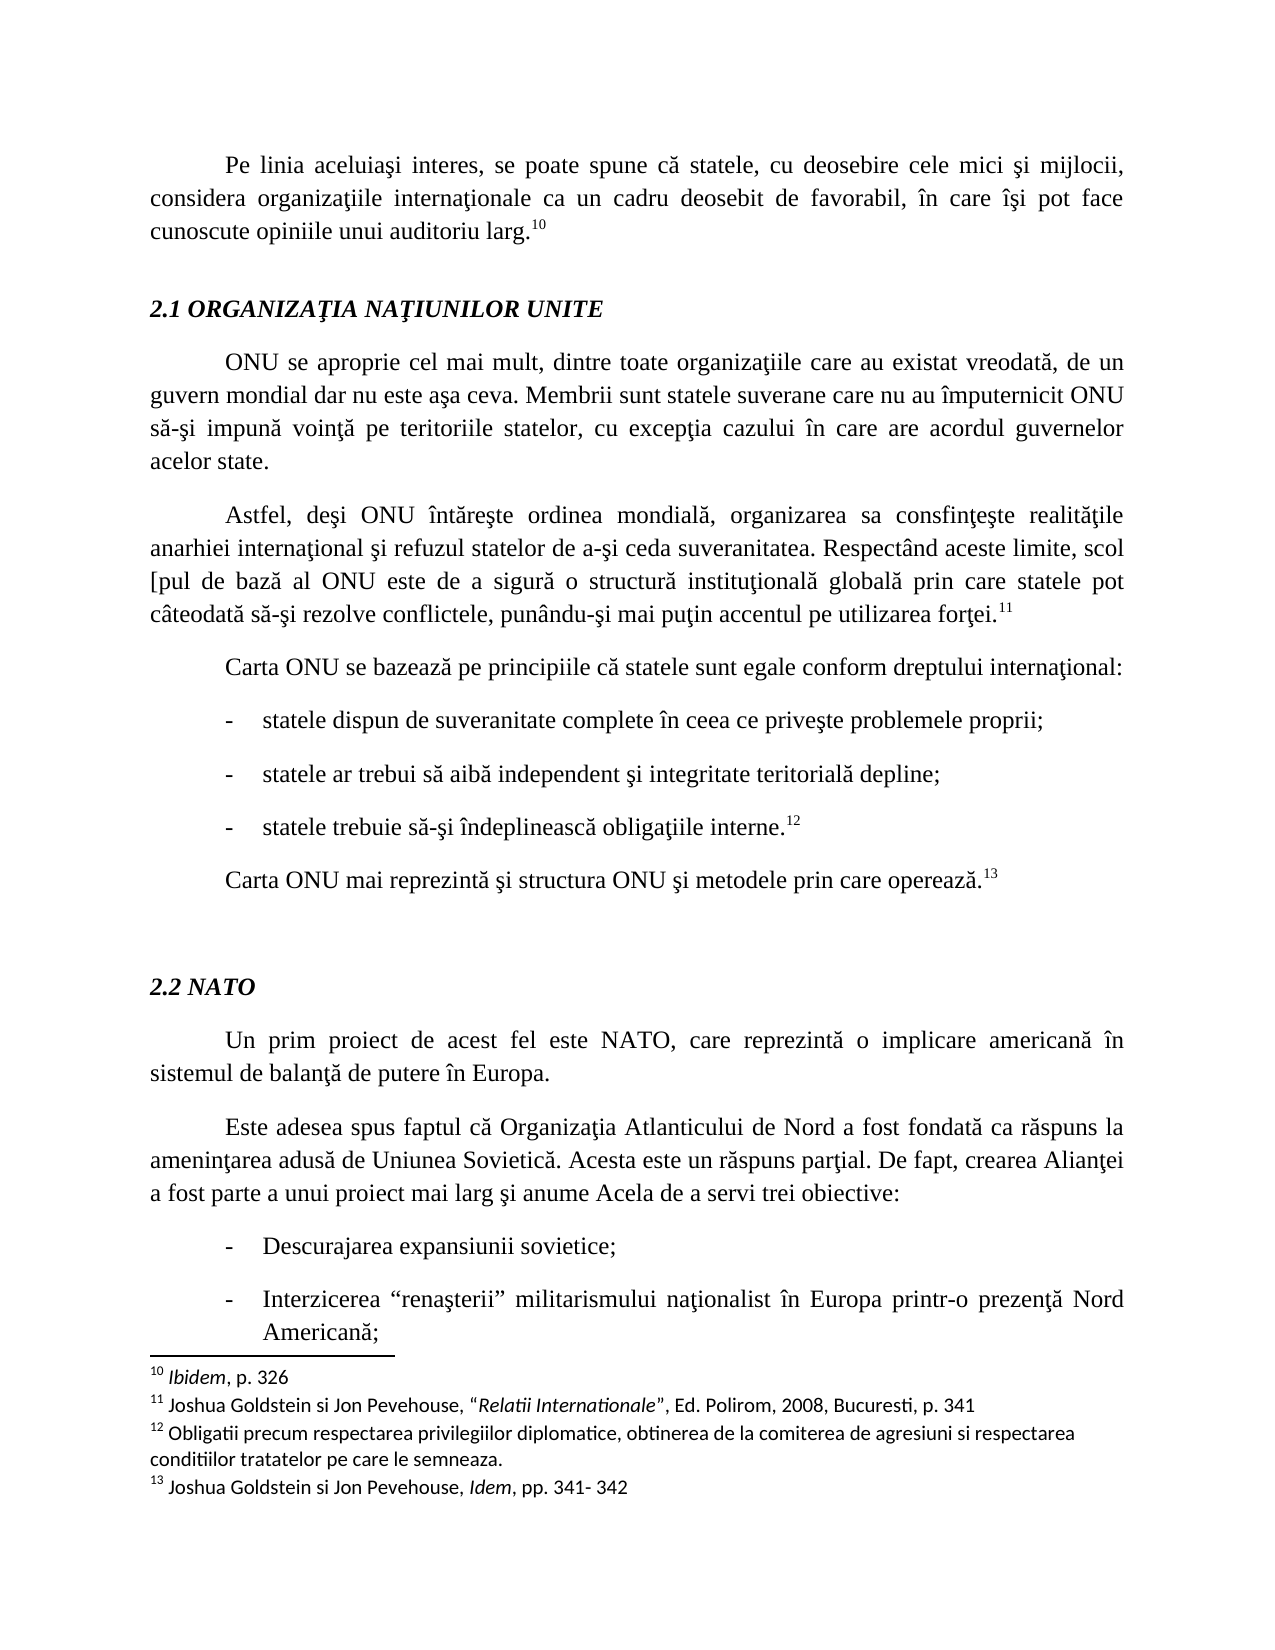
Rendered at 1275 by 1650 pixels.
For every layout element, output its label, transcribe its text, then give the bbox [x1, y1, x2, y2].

text Carta ONU se bazează pe principiile că statele sunt egale conform dreptului internaţional: [150, 652, 1125, 681]
list Descurajarea expansiunii sovietice; [225, 1231, 1125, 1260]
list statele trebuie să-şi îndeplinească obligaţiile interne. [225, 812, 1125, 841]
list statele dispun de suveranitate complete în ceea ce priveşte problemele proprii; [225, 705, 1125, 734]
text ONU se aproprie cel mai mult, dintre toate organizaţiile care au existat vreodată, de un guvern mondial dar nu este aşa ceva. Membrii sunt statele suverane care nu au împuternicit ONU să-şi impună voinţă pe teritoriile statelor, cu excepţia cazului în care are acordul guvernelor acelor state. [150, 347, 1125, 475]
text Este adesea spus faptul că Organizaţia Atlanticului de Nord a fost fondată ca răspuns la ameninţarea adusă de Uniunea Sovietică. Acesta este un răspuns parţial. De fapt, crearea Alianţei a fost parte a unui proiect mai larg şi anume Acela de a servi trei obiective: [150, 1112, 1125, 1207]
text Pe linia aceluiaşi interes, se poate spune că statele, cu deosebire cele mici şi mijlocii, considera organizaţiile internaţionale ca un cadru deosebit de favorabil, în care îşi pot face cunoscute opiniile unui auditoriu larg. [150, 150, 1125, 245]
list statele ar trebui să aibă independent şi integritate teritorială depline; [225, 759, 1125, 787]
text Astfel, deşi ONU întăreşte ordinea mondială, organizarea sa consfinţeşte realităţile anarhiei internaţional şi refuzul statelor de a-şi ceda suveranitatea. Respectând aceste limite, scol [pul de bază al ONU este de a sigură o structură instituţională globală prin care statele pot câteodată să-şi rezolve conflictele, punându-şi mai puţin accentul pe utilizarea forţei. [150, 500, 1125, 627]
text 2.2 NATO [150, 972, 1125, 1001]
list Interzicerea “renaşterii” militarismului naţionalist în Europa printr-o prezenţă Nord Americană; [225, 1284, 1125, 1346]
text Un prim proiect de acest fel este NATO, care reprezintă o implicare americană în sistemul de balanţă de putere în Europa. [150, 1025, 1125, 1087]
text 2.1 ORGANIZAŢIA NAŢIUNILOR UNITE [150, 294, 1125, 323]
text Carta ONU mai reprezintă şi structura ONU şi metodele prin care operează. [225, 865, 1125, 894]
